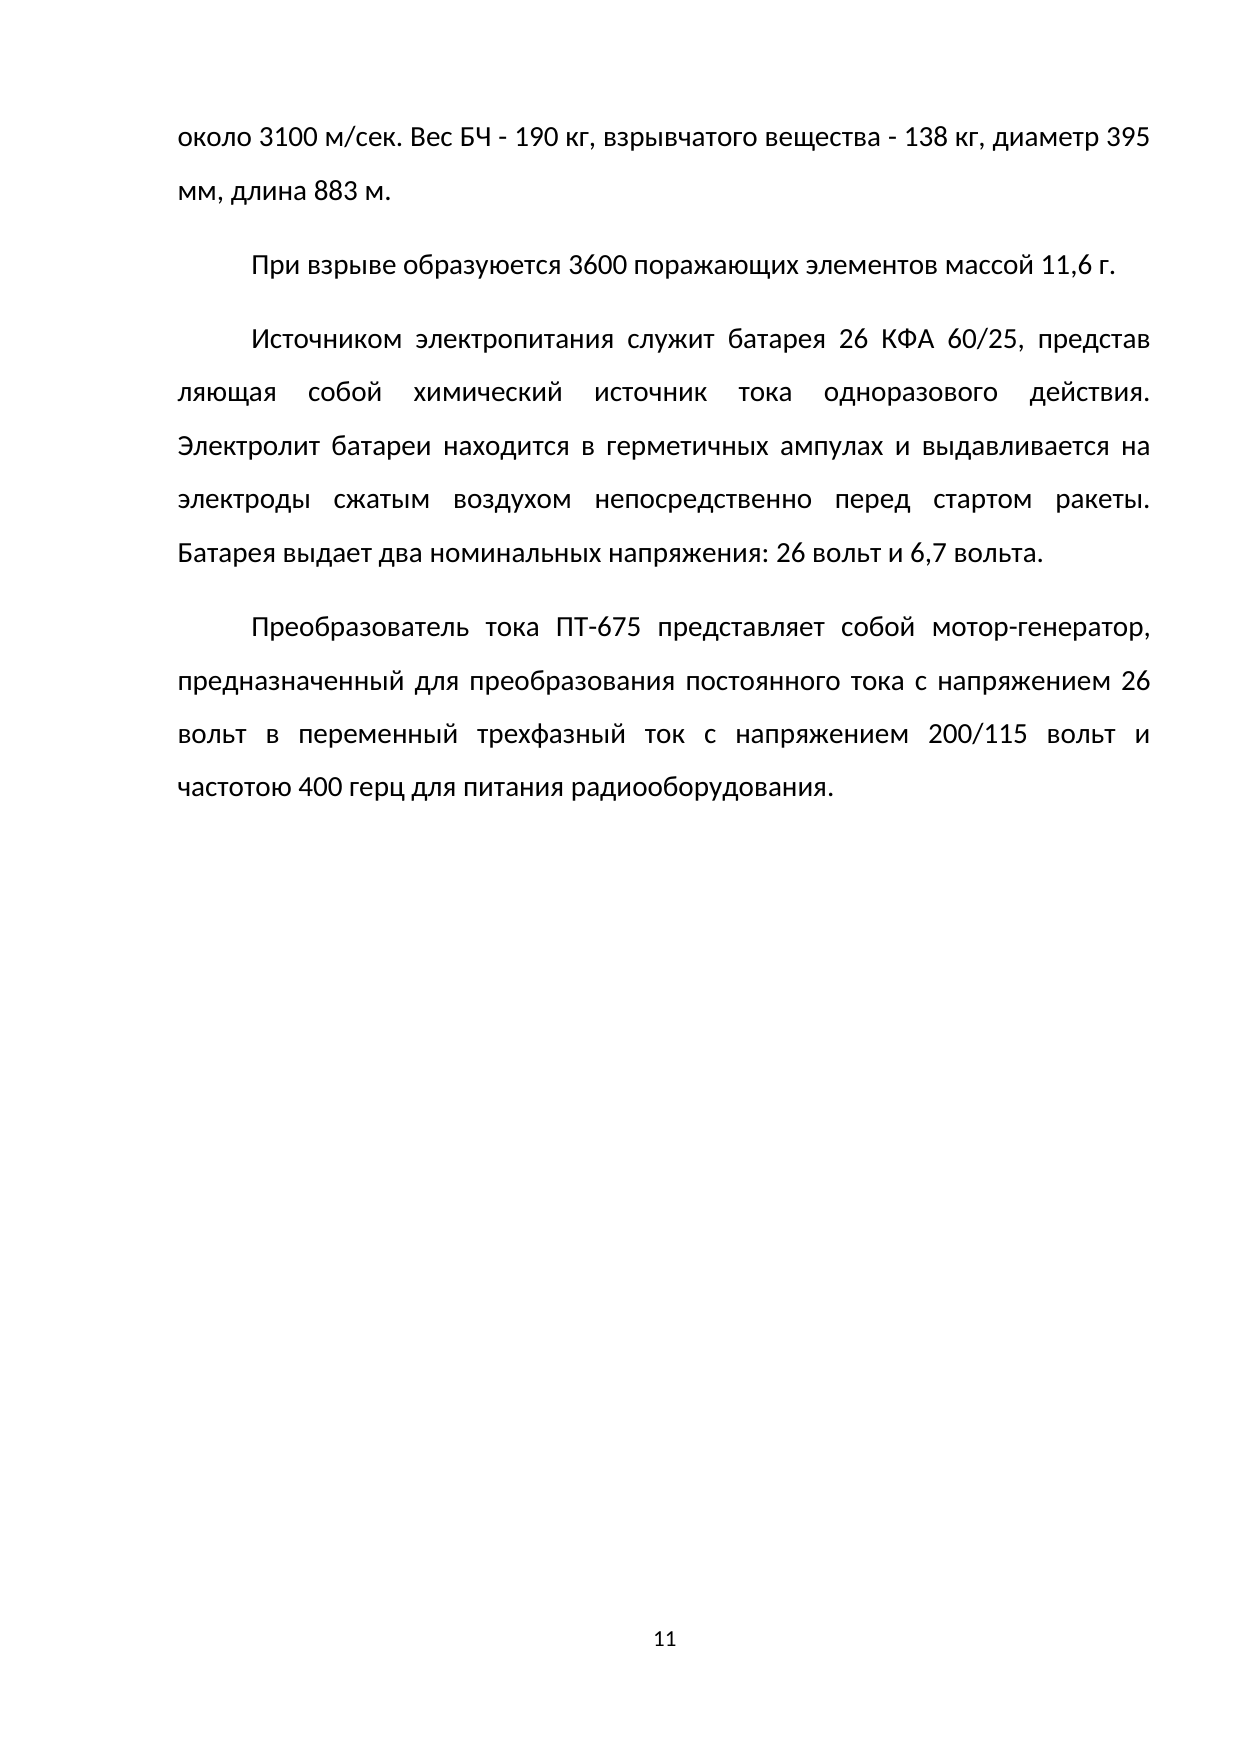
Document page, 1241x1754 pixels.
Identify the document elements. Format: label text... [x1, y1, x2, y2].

text При взрыве образуюется 3600 поражающих элементов массой 11,6 г. [177, 246, 1152, 281]
text Источником электропитания служит батарея 26 КФА 60/25, представ ляющая собой химический источник тока одноразового действия. Электролит батареи находится в герметичных ампулах и выдавливается на электроды сжатым воздухом непосредственно перед стартом ракеты. Батарея выдает два номинальных напряжения: 26 вольт и 6,7 вольта. [177, 320, 1152, 569]
text Преобразователь тока ПТ-675 представляет собой мотор-генератор, предназначенный для преобразования постоянного тока с напряжением 26 вольт в переменный трехфазный ток с напряжением 200/115 вольт и частотою 400 герц для питания радиооборудования. [177, 608, 1152, 804]
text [177, 118, 1152, 207]
